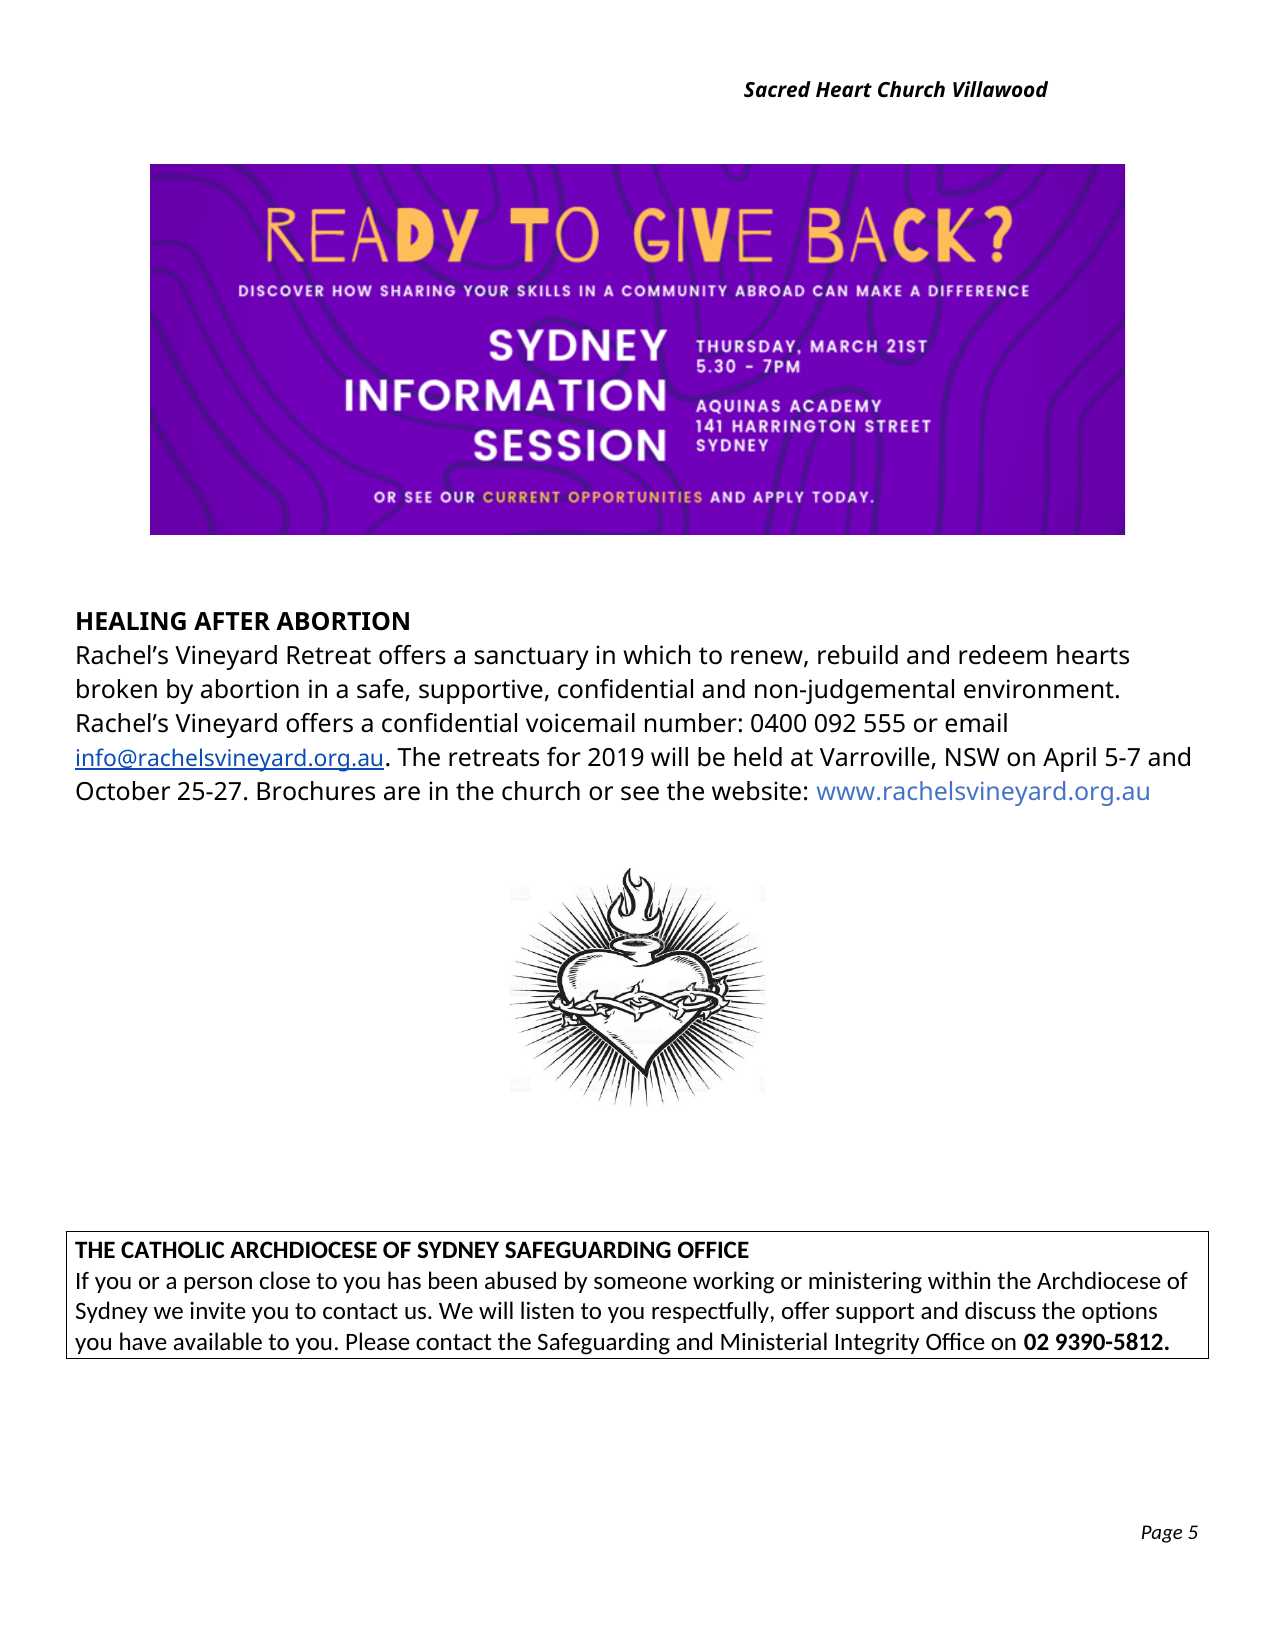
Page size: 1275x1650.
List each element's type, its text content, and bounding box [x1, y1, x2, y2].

picture [150, 164, 1125, 535]
text Rachel’s Vineyard Retreat offers a sanctuary in which to renew, rebuild and redeem hearts broken by abortion in a safe, supportive, confidential and non-judgemental environment. Rachel’s Vineyard offers a confidential voicemail number: 0400 092 555 or email info@rachelsvineyard.org.au. The retreats for 2019 will be held at Varroville, NSW on April 5-7 and October 25-27. Brochures are in the church or see the website: www.rachelsvineyard.org.au [75, 637, 1200, 808]
picture [509, 868, 766, 1107]
text THE CATHOLIC ARCHDIOCESE OF SYDNEY SAFEGUARDING OFFICE [67, 1232, 1208, 1262]
text HEALING AFTER ABORTION [75, 603, 1200, 637]
text If you or a person close to you has been abused by someone working or ministering within the Archdiocese of Sydney we invite you to contact us. We will listen to you respectfully, offer support and discuss the options you have available to you. Please contact the Safeguarding and Ministerial Integrity Office on 02 9390-5812. [67, 1262, 1208, 1358]
